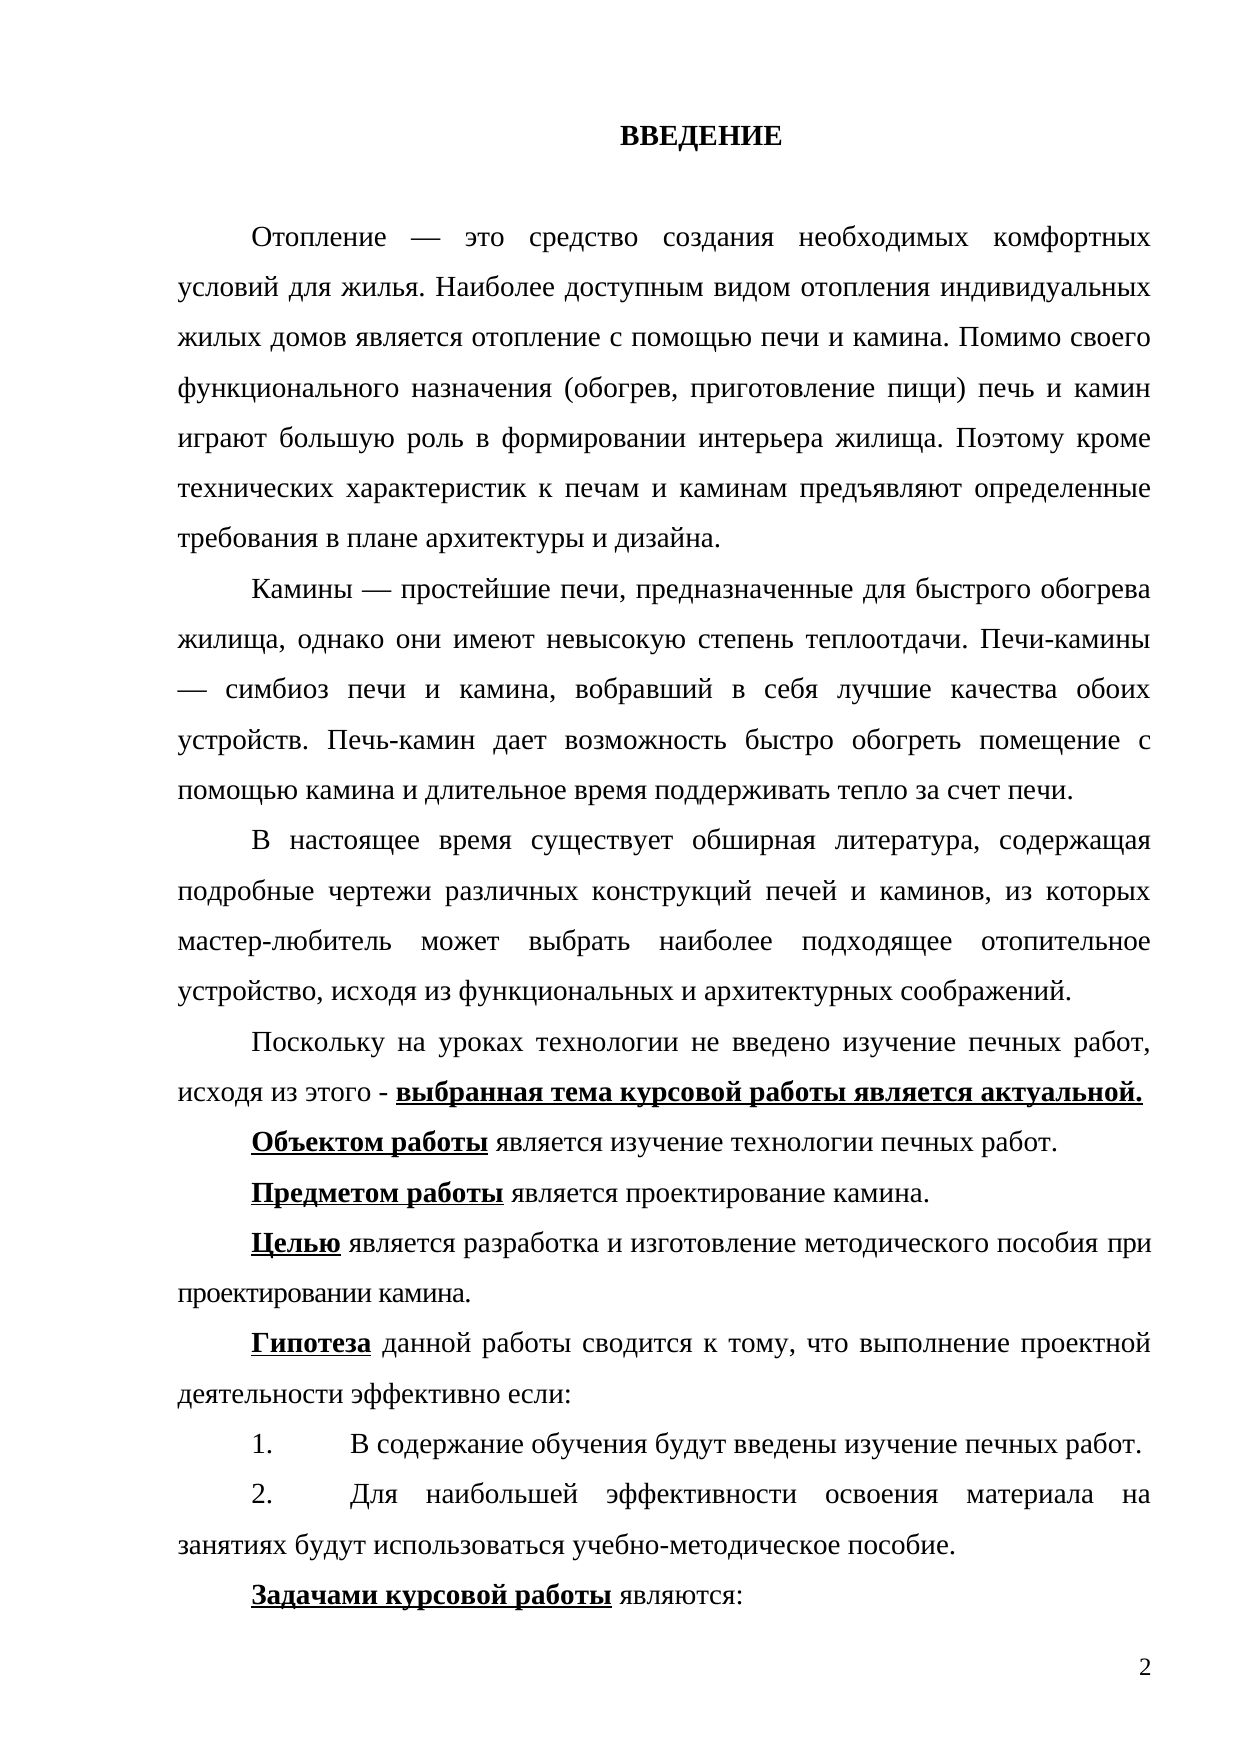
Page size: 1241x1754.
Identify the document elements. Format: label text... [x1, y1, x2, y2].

text Гипотеза данной работы сводится к тому, что выполнение проектной деятельности эффективно если: [177, 1326, 1152, 1409]
text ВВЕДЕНИЕ [177, 118, 1152, 152]
text Отопление — это средство создания необходимых комфортных условий для жилья. Наиболее доступным видом отопления индивидуальных жилых домов является отопление с помощью печи и камина. Помимо своего функционального назначения (обогрев, приготовление пищи) печь и камин играют большую роль в формировании интерьера жилища. Поэтому кроме технических характеристик к печам и каминам предъявляют определенные требования в плане архитектуры и дизайна. [177, 219, 1152, 554]
list В содержание обучения будут введены изучение печных работ. [177, 1426, 1152, 1460]
text Предметом работы является проектирование камина. [177, 1175, 1152, 1208]
list Для наибольшей эффективности освоения материала на занятиях будут использоваться учебно-методическое пособие. [177, 1477, 1152, 1560]
text Объектом работы является изучение технологии печных работ. [177, 1124, 1152, 1158]
text Камины — простейшие печи, предназначенные для быстрого обогрева жилища, однако они имеют невысокую степень теплоотдачи. Печи-камины — симбиоз печи и камина, вобравший в себя лучшие качества обоих устройств. Печь-камин дает возможность быстро обогреть помещение с помощью камина и длительное время поддерживать тепло за счет печи. [177, 571, 1152, 806]
text Поскольку на уроках технологии не введено изучение печных работ, исходя из этого - выбранная тема курсовой работы является актуальной. [177, 1024, 1152, 1108]
text В настоящее время существует обширная литература, содержащая подробные чертежи различных конструкций печей и каминов, из которых мастер-любитель может выбрать наиболее подходящее отопительное устройство, исходя из функциональных и архитектурных соображений. [177, 822, 1152, 1007]
text Задачами курсовой работы являются: [177, 1577, 1152, 1611]
text Целью является разработка и изготовление методического пособия при проектировании камина. [177, 1225, 1152, 1309]
